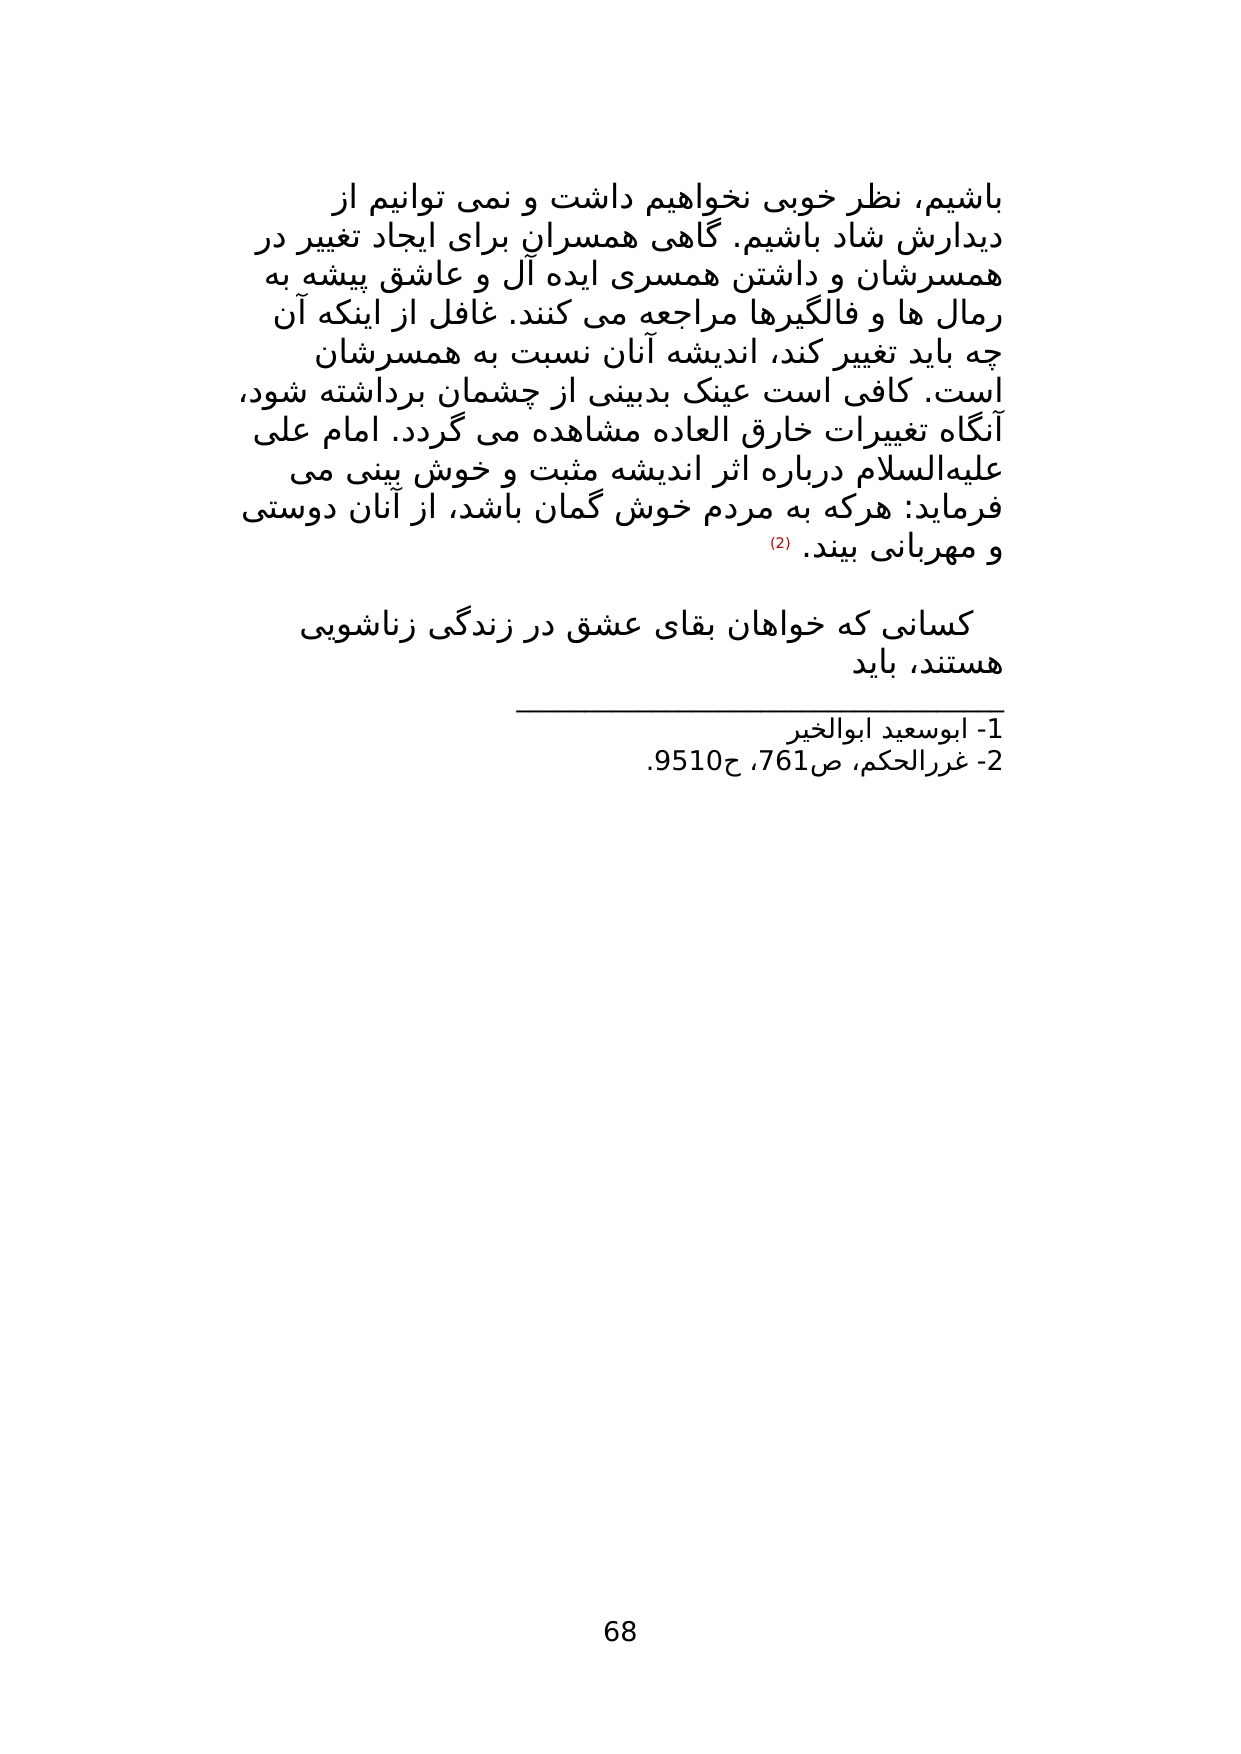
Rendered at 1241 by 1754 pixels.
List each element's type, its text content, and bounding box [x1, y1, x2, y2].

text 2- غررالحکم، ص761، ح9510. [236, 745, 1004, 776]
text ____________________________________ [236, 682, 1004, 713]
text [236, 177, 1004, 566]
text کسانی که خواهان بقای عشق در زندگی زناشویی هستند، باید [236, 604, 1004, 682]
text 1- ابوسعید ابوالخیر [236, 713, 1004, 745]
